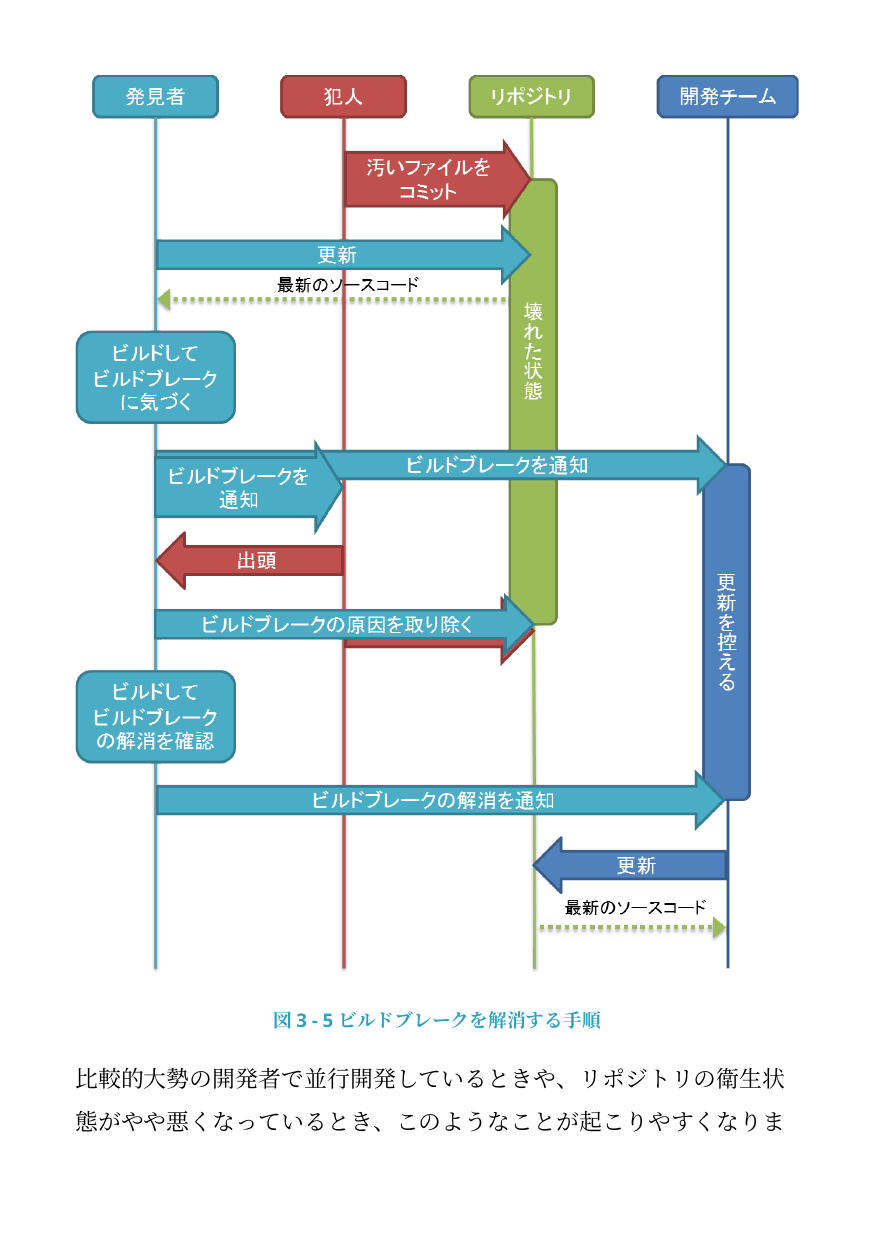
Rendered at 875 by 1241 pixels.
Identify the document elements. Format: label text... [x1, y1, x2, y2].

picture [75, 75, 799, 975]
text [75, 1059, 799, 1139]
